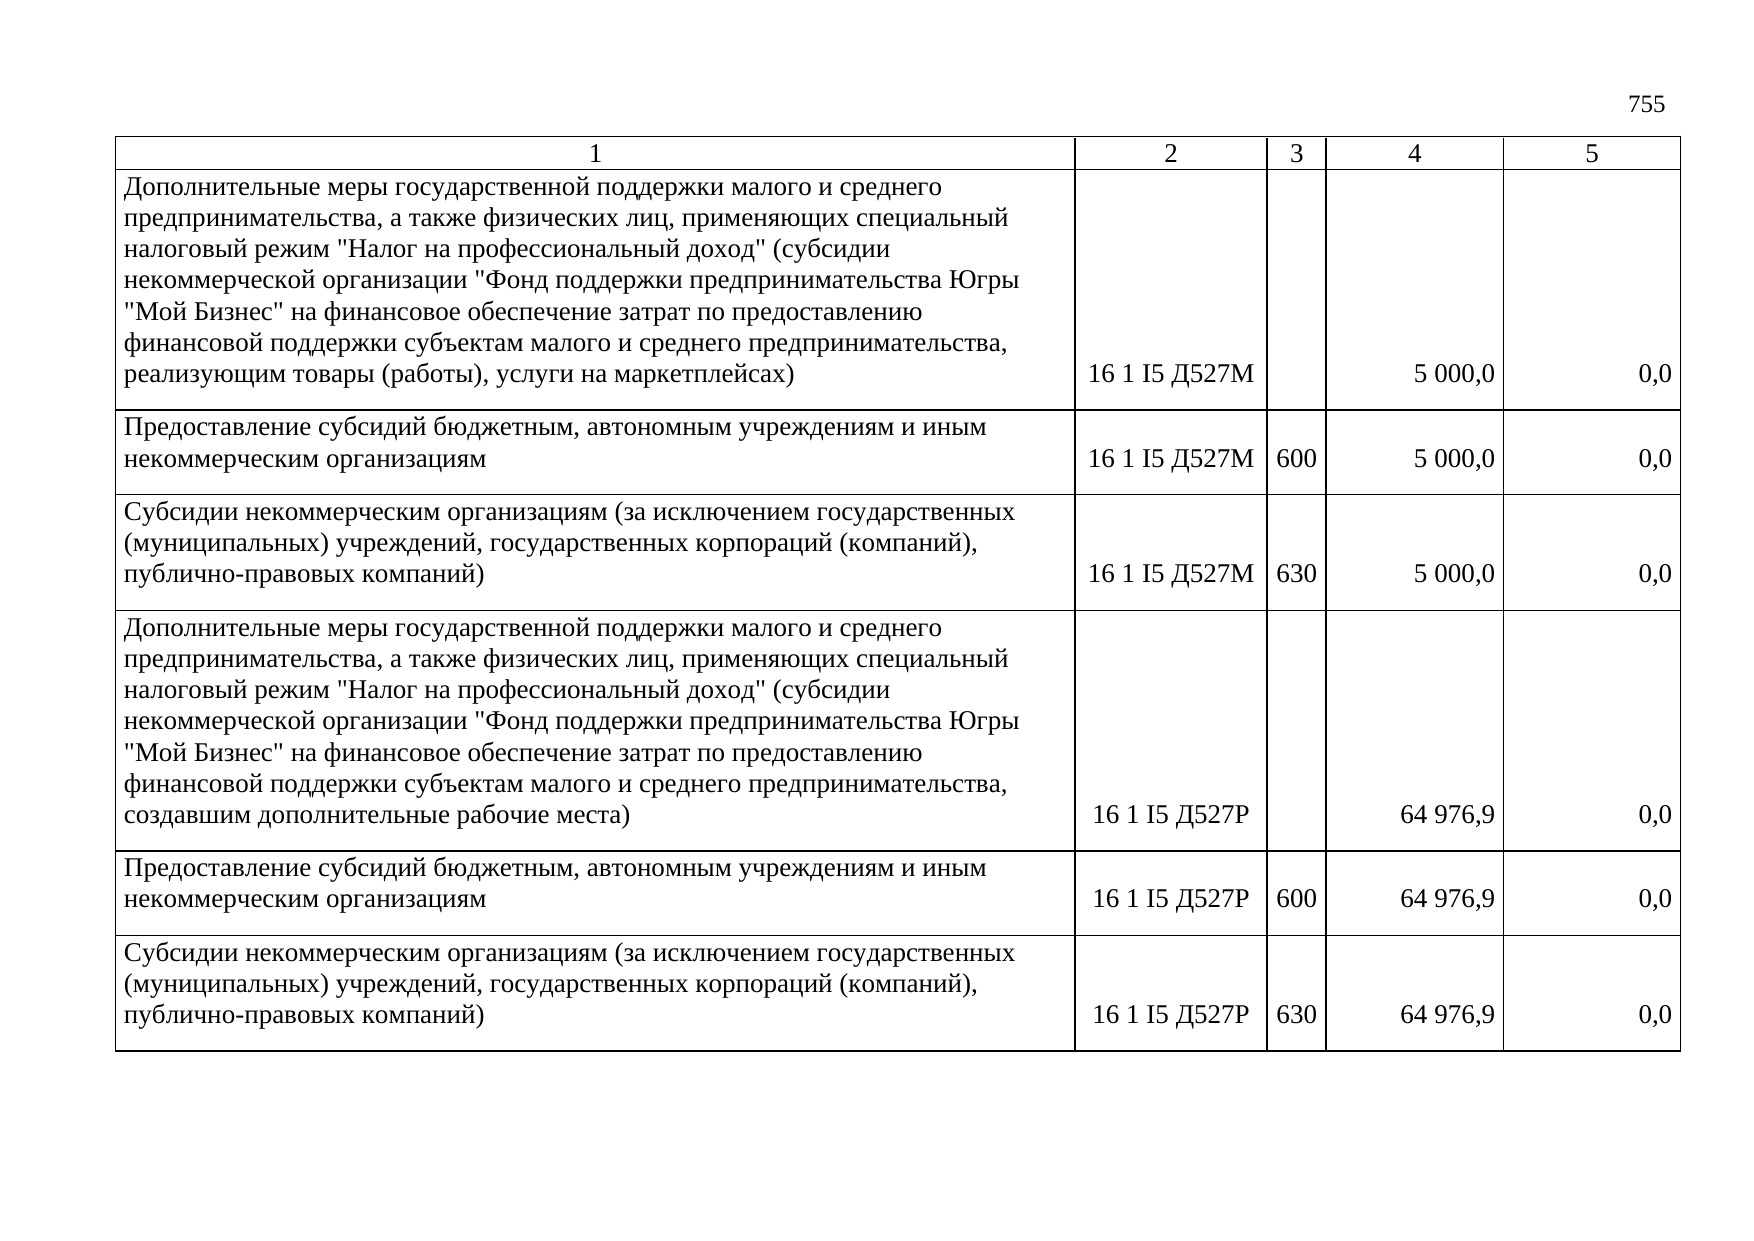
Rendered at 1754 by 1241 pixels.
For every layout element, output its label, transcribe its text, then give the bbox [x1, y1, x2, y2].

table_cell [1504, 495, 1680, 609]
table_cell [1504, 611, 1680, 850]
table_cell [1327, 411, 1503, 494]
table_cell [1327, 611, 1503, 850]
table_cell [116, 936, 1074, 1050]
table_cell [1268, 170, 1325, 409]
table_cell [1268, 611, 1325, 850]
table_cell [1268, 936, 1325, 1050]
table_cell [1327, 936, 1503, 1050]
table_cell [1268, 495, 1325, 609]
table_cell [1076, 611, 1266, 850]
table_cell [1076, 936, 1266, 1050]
table_header 2 [1076, 137, 1267, 168]
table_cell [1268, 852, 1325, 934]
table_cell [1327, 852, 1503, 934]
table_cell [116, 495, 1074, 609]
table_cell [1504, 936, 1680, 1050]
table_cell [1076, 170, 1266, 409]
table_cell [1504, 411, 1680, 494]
table_header 3 [1268, 137, 1326, 168]
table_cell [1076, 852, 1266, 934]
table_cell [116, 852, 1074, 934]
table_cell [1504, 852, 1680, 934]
table_header 1 [116, 137, 1075, 168]
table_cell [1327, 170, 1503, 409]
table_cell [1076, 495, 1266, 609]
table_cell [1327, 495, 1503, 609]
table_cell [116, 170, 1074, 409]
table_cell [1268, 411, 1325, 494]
table_header 5 [1504, 137, 1680, 168]
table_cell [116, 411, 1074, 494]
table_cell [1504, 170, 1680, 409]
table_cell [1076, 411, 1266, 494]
table_header 4 [1327, 137, 1503, 168]
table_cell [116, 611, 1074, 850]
